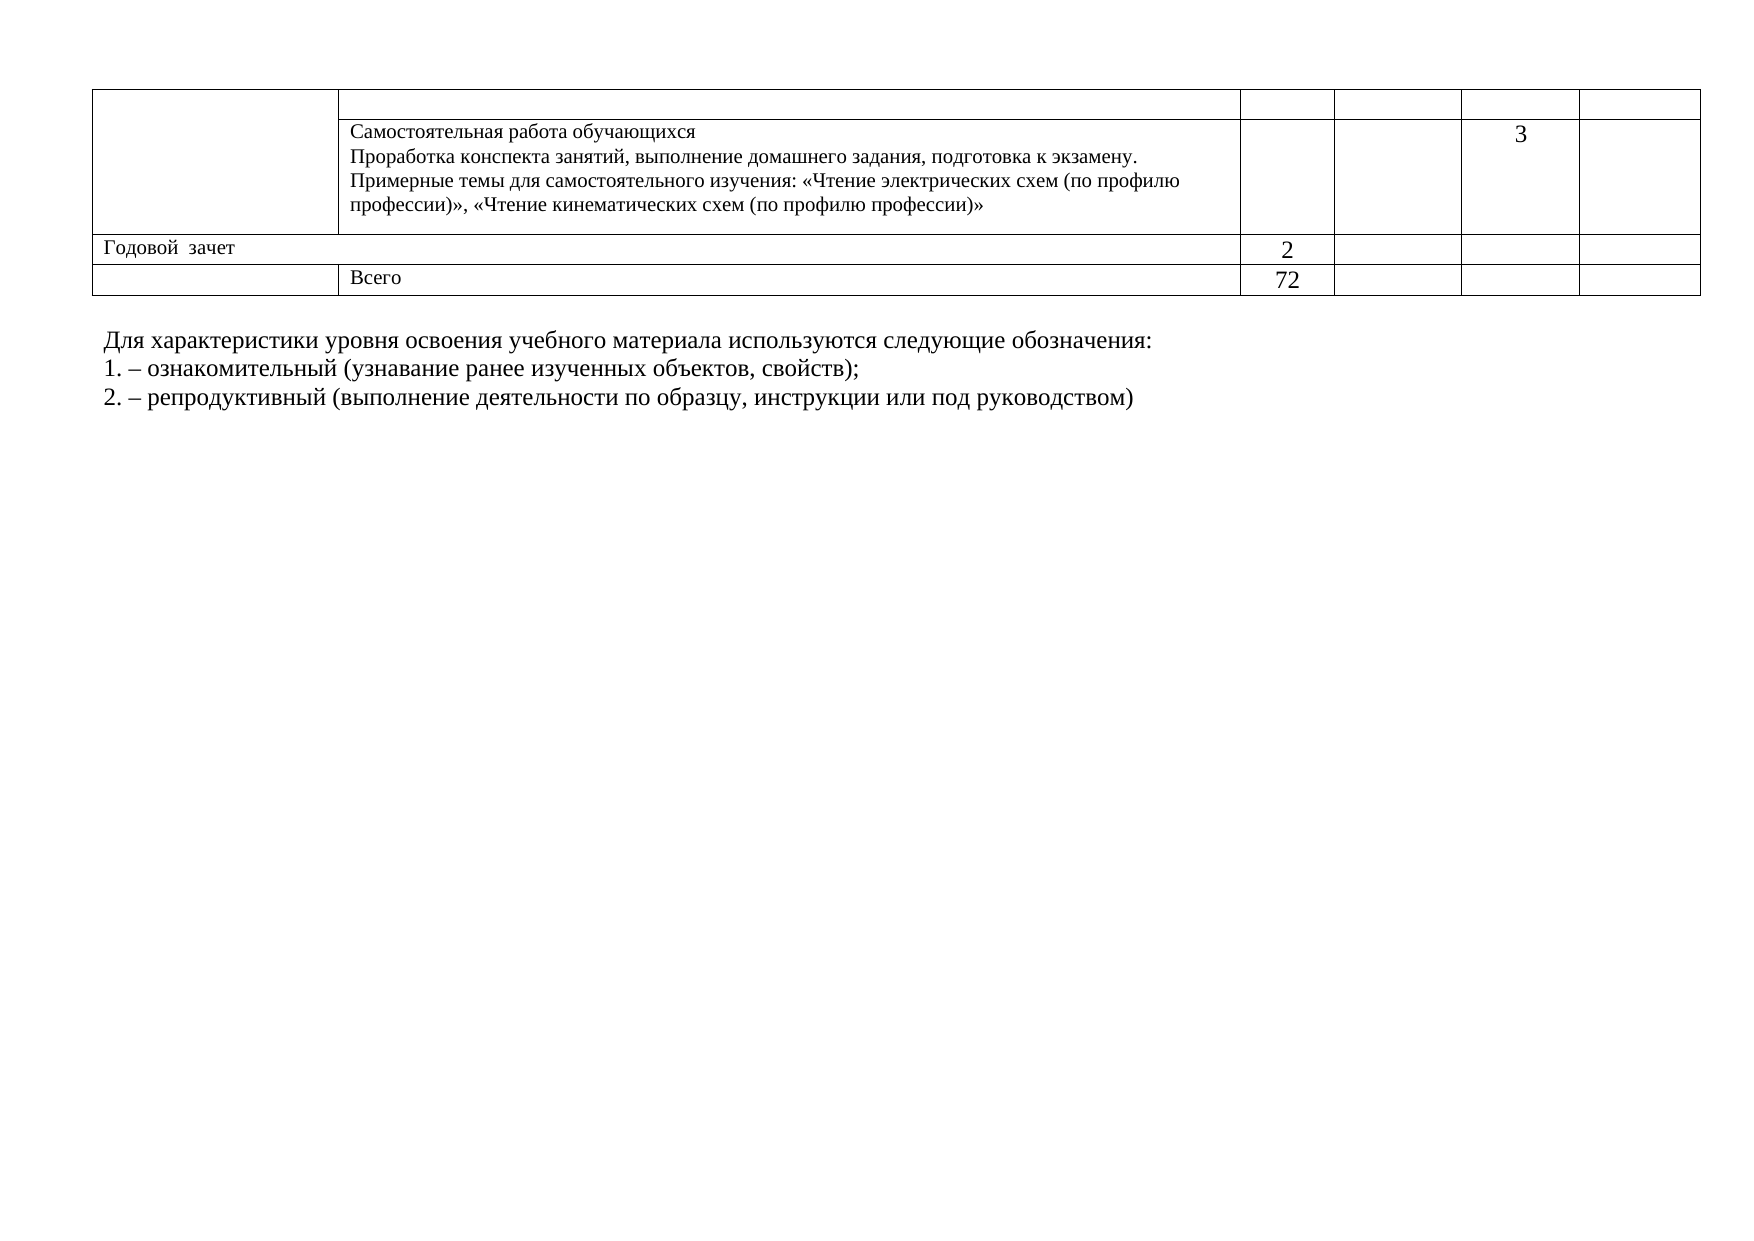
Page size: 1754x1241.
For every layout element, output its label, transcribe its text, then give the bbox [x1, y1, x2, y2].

table_cell 2 [1241, 235, 1334, 264]
table_cell Самостоятельная работа обучающихся Проработка конспекта занятий, выполнение домашнего задания, подготовка к экзамену. Примерные темы для самостоятельного изучения: «Чтение электрических схем (по профилю профессии)», «Чтение кинематических схем (по профилю профессии)» [339, 120, 1240, 234]
table_cell [1580, 265, 1700, 295]
table_cell [1335, 120, 1461, 234]
table_cell [1580, 120, 1700, 234]
text Для характеристики уровня освоения учебного материала используются следующие обозначения: [103, 325, 1636, 353]
table_cell [1580, 235, 1700, 264]
table_cell [1335, 265, 1461, 295]
text 2. – репродуктивный (выполнение деятельности по образцу, инструкции или под руководством) [103, 382, 1636, 411]
table_cell Всего [339, 265, 1240, 295]
table_cell [93, 265, 338, 295]
table_cell [1462, 90, 1579, 118]
table_cell 4 [1335, 90, 1461, 118]
table_cell [1241, 120, 1334, 234]
table_cell [1241, 90, 1334, 118]
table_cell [339, 90, 1240, 118]
table_cell [1462, 235, 1579, 264]
table_cell [1462, 265, 1579, 295]
table_cell 72 [1241, 265, 1334, 295]
table_cell [1335, 235, 1461, 264]
table_cell Годовой зачет [93, 235, 1240, 264]
table_cell 3 [1462, 120, 1579, 234]
text 1. – ознакомительный (узнавание ранее изученных объектов, свойств); [103, 353, 1636, 382]
table_cell 2 [1580, 90, 1700, 118]
